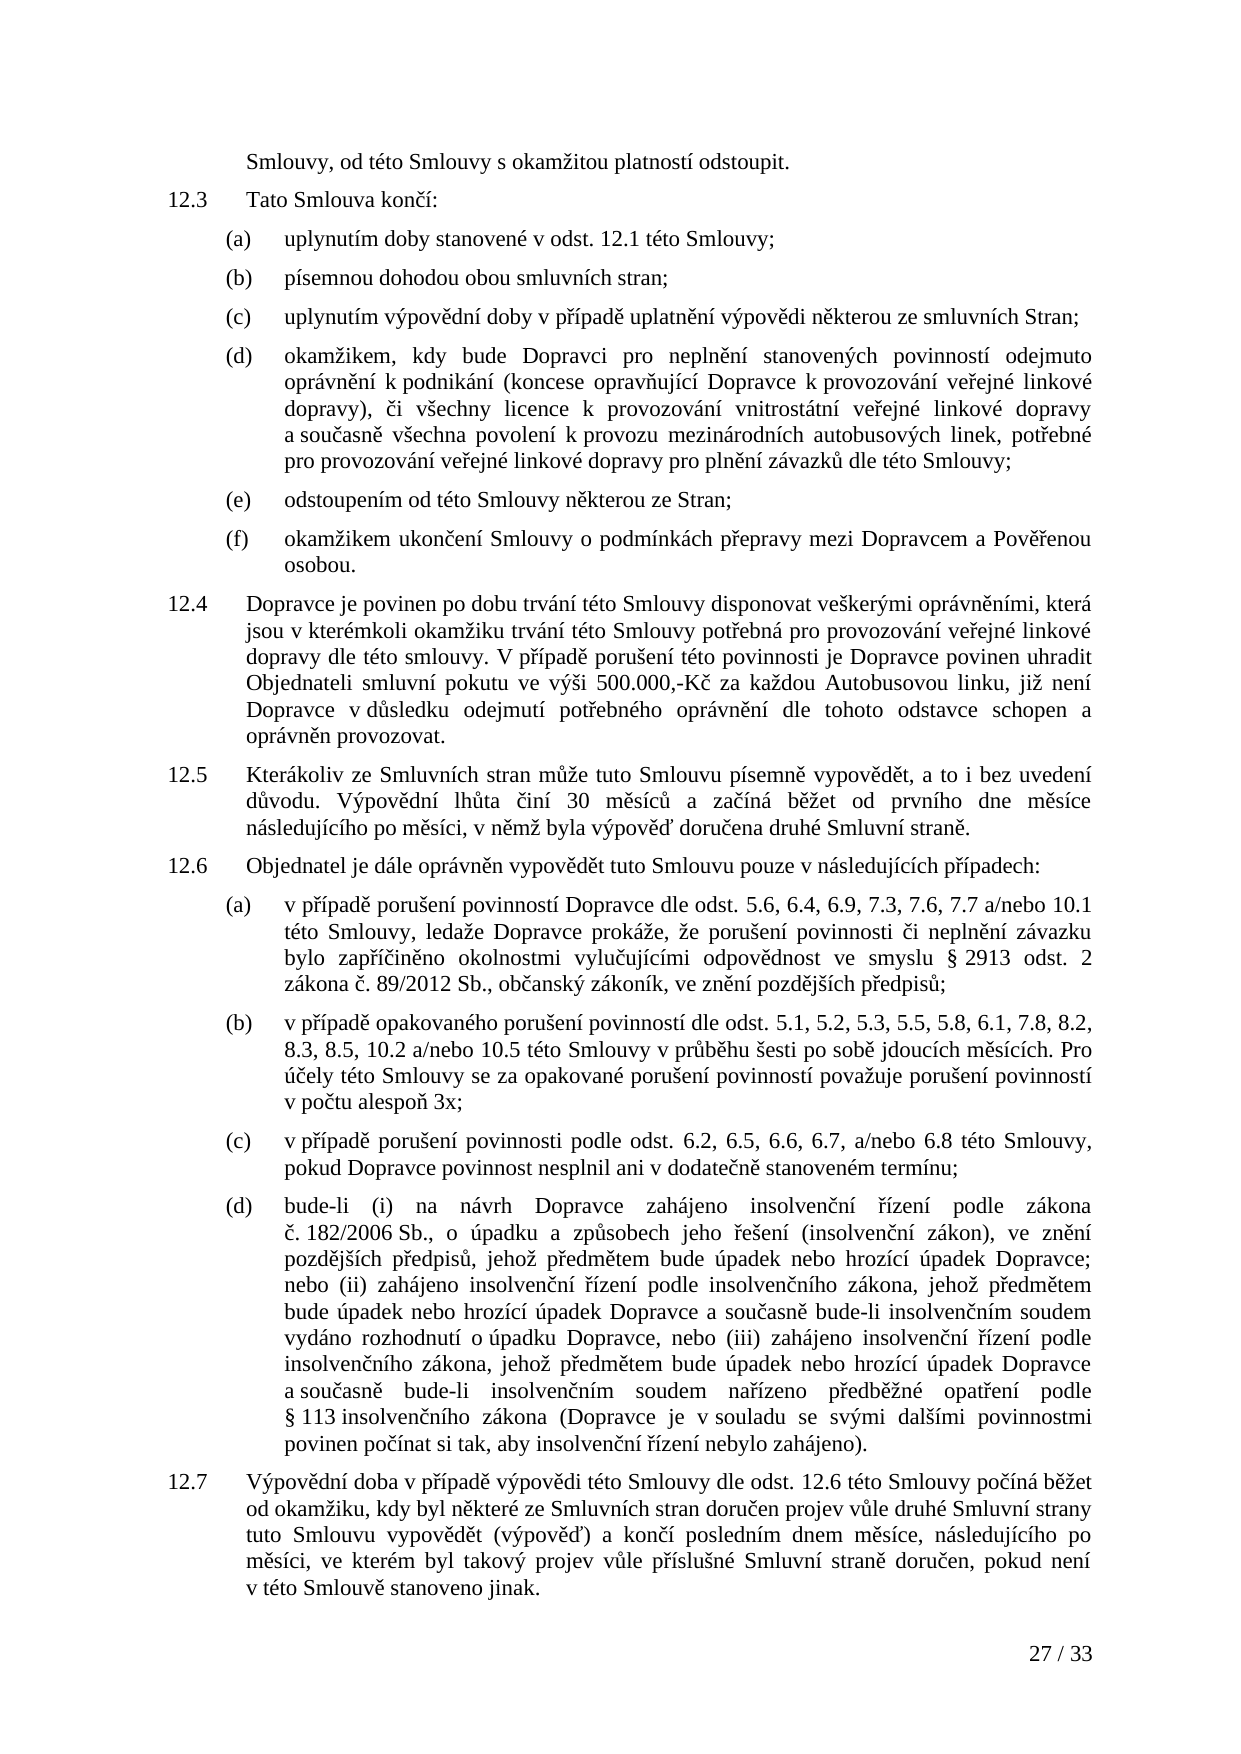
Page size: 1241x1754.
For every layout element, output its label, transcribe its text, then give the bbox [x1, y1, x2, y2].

text Dopravce je povinen po dobu trvání této Smlouvy disponovat veškerými oprávněními, která jsou v kterémkoli okamžiku trvání této Smlouvy potřebná pro provozování veřejné linkové dopravy dle této smlouvy. V případě porušení této povinnosti je Dopravce povinen uhradit Objednateli smluvní pokutu ve výši 500.000,-Kč za každou Autobusovou linku, již není Dopravce v důsledku odejmutí potřebného oprávnění dle tohoto odstavce schopen a oprávněn provozovat. [167, 590, 1092, 748]
text Objednatel je dále oprávněn vypovědět tuto Smlouvu pouze v následujících případech: [167, 852, 1092, 879]
text v případě porušení povinností Dopravce dle odst. 5.6, 6.4, 6.9, 7.3, 7.6, 7.7 a/nebo 10.1 této Smlouvy, ledaže Dopravce prokáže, že porušení povinnosti či neplnění závazku bylo zapříčiněno okolnostmi vylučujícími odpovědnost ve smyslu § 2913 odst. 2 zákona č. 89/2012 Sb., občanský zákoník, ve znění pozdějších předpisů; [226, 891, 1092, 997]
text okamžikem, kdy bude Dopravci pro neplnění stanovených povinností odejmuto oprávnění k podnikání (koncese opravňující Dopravce k provozování veřejné linkové dopravy), či všechny licence k provozování vnitrostátní veřejné linkové dopravy a současně všechna povolení k provozu mezinárodních autobusových linek, potřebné pro provozování veřejné linkové dopravy pro plnění závazků dle této Smlouvy; [226, 342, 1092, 474]
text odstoupením od této Smlouvy některou ze Stran; [226, 486, 1092, 513]
text v případě opakovaného porušení povinností dle odst. 5.1, 5.2, 5.3, 5.5, 5.8, 6.1, 7.8, 8.2, 8.3, 8.5, 10.2 a/nebo 10.5 této Smlouvy v průběhu šesti po sobě jdoucích měsících. Pro účely této Smlouvy se za opakované porušení povinností považuje porušení povinností v počtu alespoň 3x; [226, 1009, 1092, 1115]
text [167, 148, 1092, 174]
text uplynutím výpovědní doby v případě uplatnění výpovědi některou ze smluvních Stran; [226, 303, 1092, 329]
text okamžikem ukončení Smlouvy o podmínkách přepravy mezi Dopravcem a Pověřenou osobou. [226, 525, 1092, 578]
text bude-li (i) na návrh Dopravce zahájeno insolvenční řízení podle zákona č. 182/2006 Sb., o úpadku a způsobech jeho řešení (insolvenční zákon), ve znění pozdějších předpisů, jehož předmětem bude úpadek nebo hrozící úpadek Dopravce; nebo (ii) zahájeno insolvenční řízení podle insolvenčního zákona, jehož předmětem bude úpadek nebo hrozící úpadek Dopravce a současně bude-li insolvenčním soudem vydáno rozhodnutí o úpadku Dopravce, nebo (iii) zahájeno insolvenční řízení podle insolvenčního zákona, jehož předmětem bude úpadek nebo hrozící úpadek Dopravce a současně bude-li insolvenčním soudem nařízeno předběžné opatření podle § 113 insolvenčního zákona (Dopravce je v souladu se svými dalšími povinnostmi povinen počínat si tak, aby insolvenční řízení nebylo zahájeno). [226, 1192, 1092, 1456]
text uplynutím doby stanovené v odst. 12.1 této Smlouvy; [226, 225, 1092, 252]
text v případě porušení povinnosti podle odst. 6.2, 6.5, 6.6, 6.7, a/nebo 6.8 této Smlouvy, pokud Dopravce povinnost nesplnil ani v dodatečně stanoveném termínu; [226, 1127, 1092, 1180]
text Výpovědní doba v případě výpovědi této Smlouvy dle odst. 12.6 této Smlouvy počíná běžet od okamžiku, kdy byl některé ze Smluvních stran doručen projev vůle druhé Smluvní strany tuto Smlouvu vypovědět (výpověď) a končí posledním dnem měsíce, následujícího po měsíci, ve kterém byl takový projev vůle příslušné Smluvní straně doručen, pokud není v této Smlouvě stanoveno jinak. [167, 1468, 1092, 1600]
text Tato Smlouva končí: [167, 187, 1092, 213]
text Kterákoliv ze Smluvních stran může tuto Smlouvu písemně vypovědět, a to i bez uvedení důvodu. Výpovědní lhůta činí 30 měsíců a začíná běžet od prvního dne měsíce následujícího po měsíci, v němž byla výpověď doručena druhé Smluvní straně. [167, 761, 1092, 840]
text písemnou dohodou obou smluvních stran; [226, 264, 1092, 291]
